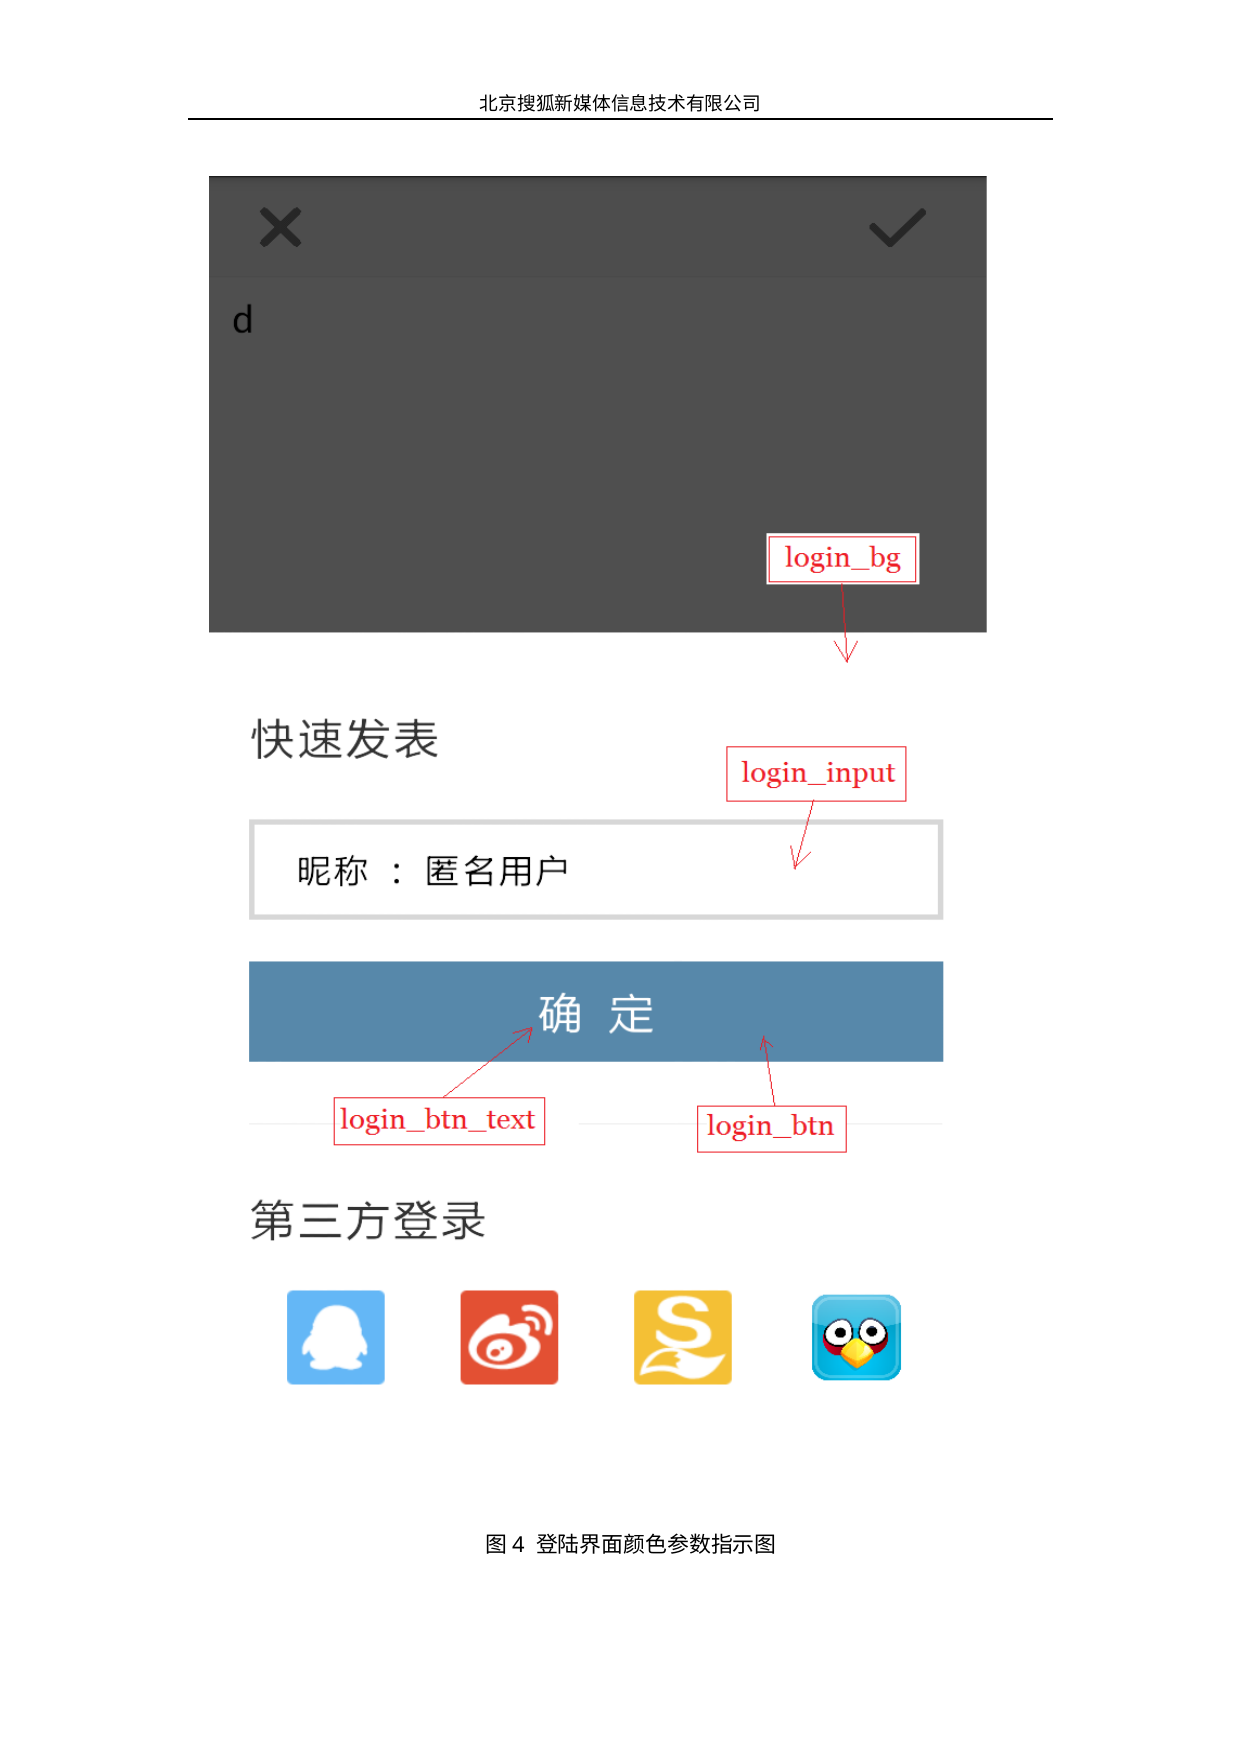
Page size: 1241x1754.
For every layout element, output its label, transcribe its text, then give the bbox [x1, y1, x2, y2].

text 图4 登陆界面颜色参数指示图 [187, 1527, 1053, 1559]
picture [209, 176, 990, 1513]
